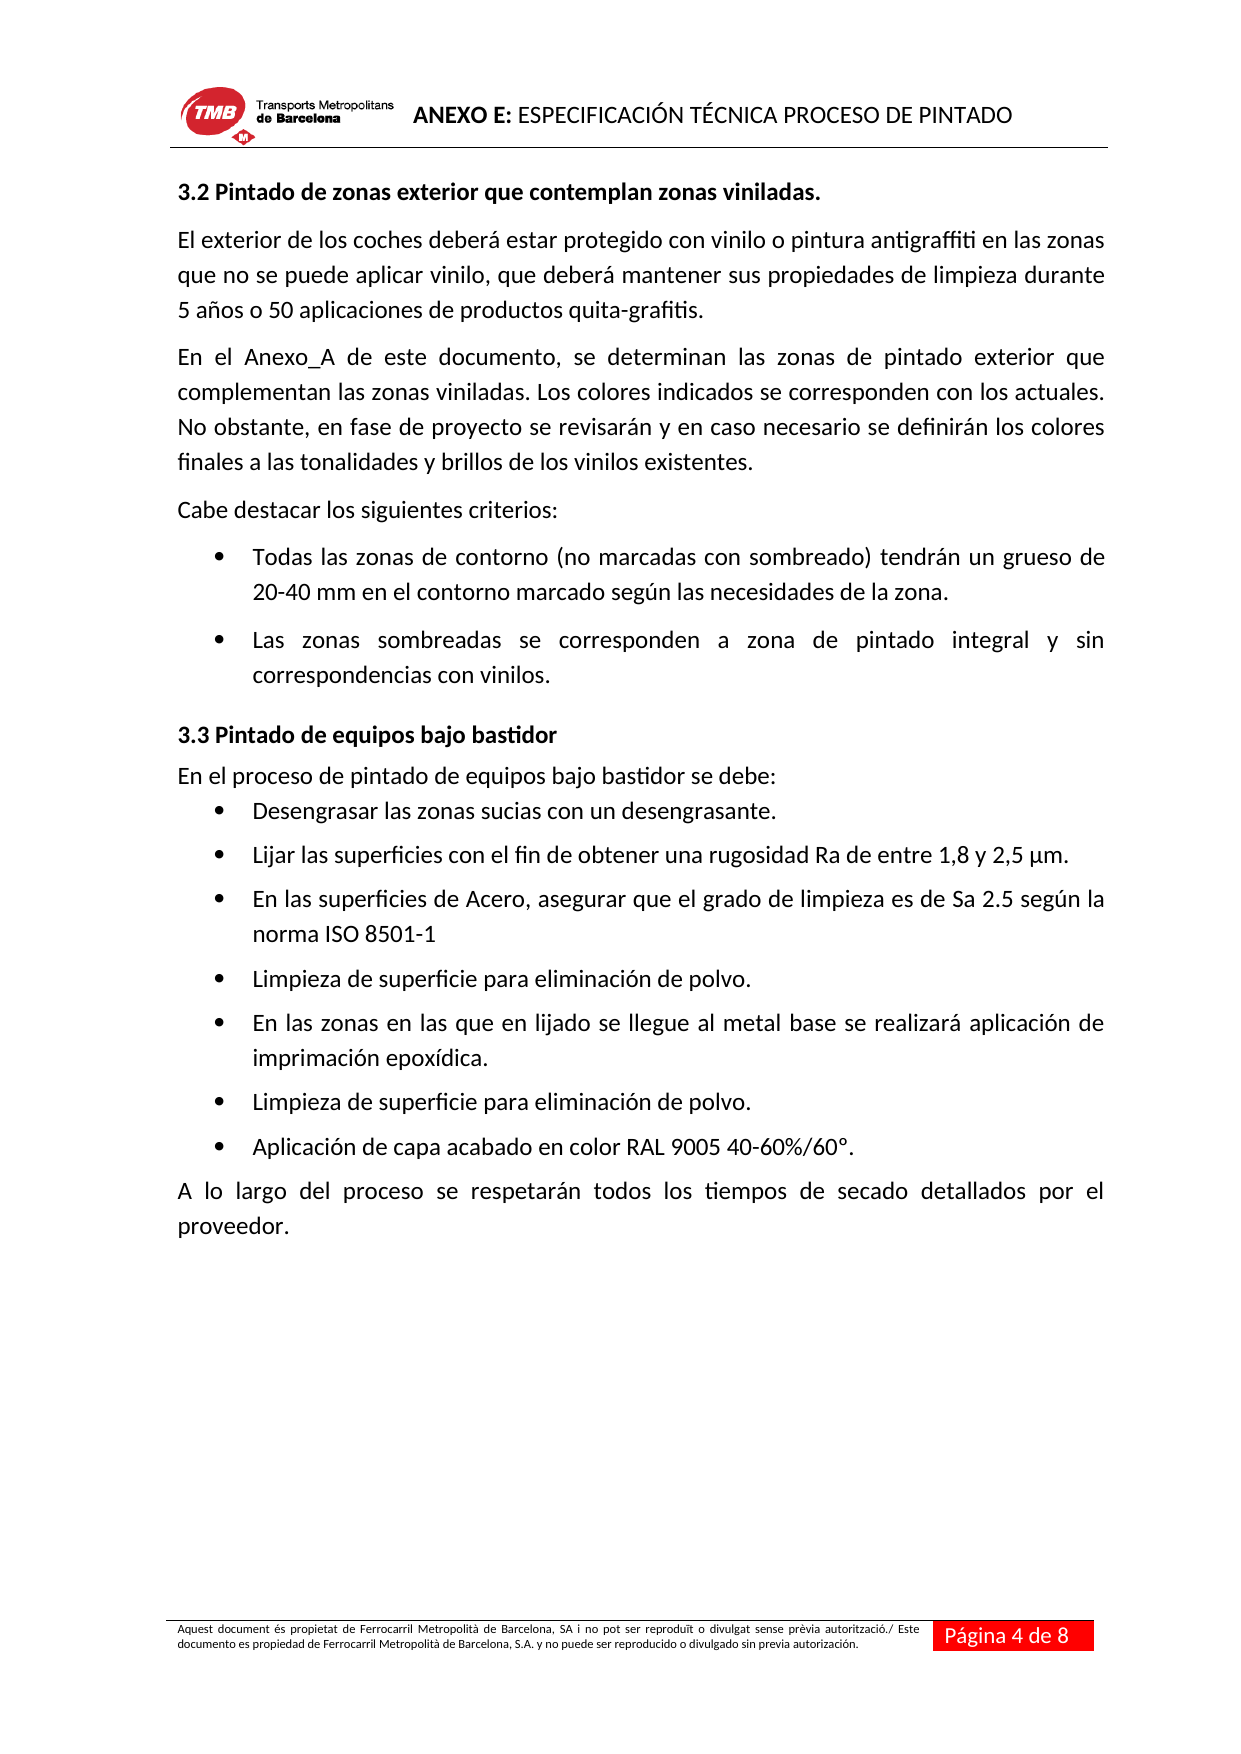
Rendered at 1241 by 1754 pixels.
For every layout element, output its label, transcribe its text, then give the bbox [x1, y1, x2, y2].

list Limpieza de superficie para eliminación de polvo. [215, 963, 1106, 993]
text En el Anexo_A de este documento, se determinan las zonas de pintado exterior que complementan las zonas viniladas. Los colores indicados se corresponden con los actuales. No obstante, en fase de proyecto se revisarán y en caso necesario se definirán los colores finales a las tonalidades y brillos de los vinilos existentes. [177, 341, 1106, 477]
text En el proceso de pintado de equipos bajo bastidor se debe: [177, 760, 1106, 791]
picture [180, 85, 395, 146]
list En las zonas en las que en lijado se llegue al metal base se realizará aplicación de imprimación epoxídica. [215, 1007, 1106, 1073]
list Todas las zonas de contorno (no marcadas con sombreado) tendrán un grueso de 20-40 mm en el contorno marcado según las necesidades de la zona. [215, 541, 1106, 607]
list Limpieza de superficie para eliminación de polvo. [215, 1086, 1106, 1117]
text El exterior de los coches deberá estar protegido con vinilo o pintura antigraffiti en las zonas que no se puede aplicar vinilo, que deberá mantener sus propiedades de limpieza durante 5 años o 50 aplicaciones de productos quita-grafitis. [177, 224, 1106, 324]
list Aplicación de capa acabado en color RAL 9005 40-60%/60º. [215, 1131, 1106, 1161]
list Lijar las superficies con el fin de obtener una rugosidad Ra de entre 1,8 y 2,5 μm. [215, 839, 1106, 870]
subtitle Pintado de equipos bajo bastidor [177, 719, 1106, 749]
list Desengrasar las zonas sucias con un desengrasante. [215, 795, 1106, 826]
list Las zonas sombreadas se corresponden a zona de pintado integral y sin correspondencias con vinilos. [215, 624, 1106, 689]
text Cabe destacar los siguientes criterios: [177, 494, 1106, 524]
subtitle Pintado de zonas exterior que contemplan zonas viniladas. [177, 176, 1106, 207]
list En las superficies de Acero, asegurar que el grado de limpieza es de Sa 2.5 según la norma ISO 8501-1 [215, 884, 1106, 949]
text A lo largo del proceso se respetarán todos los tiempos de secado detallados por el proveedor. [177, 1175, 1106, 1241]
